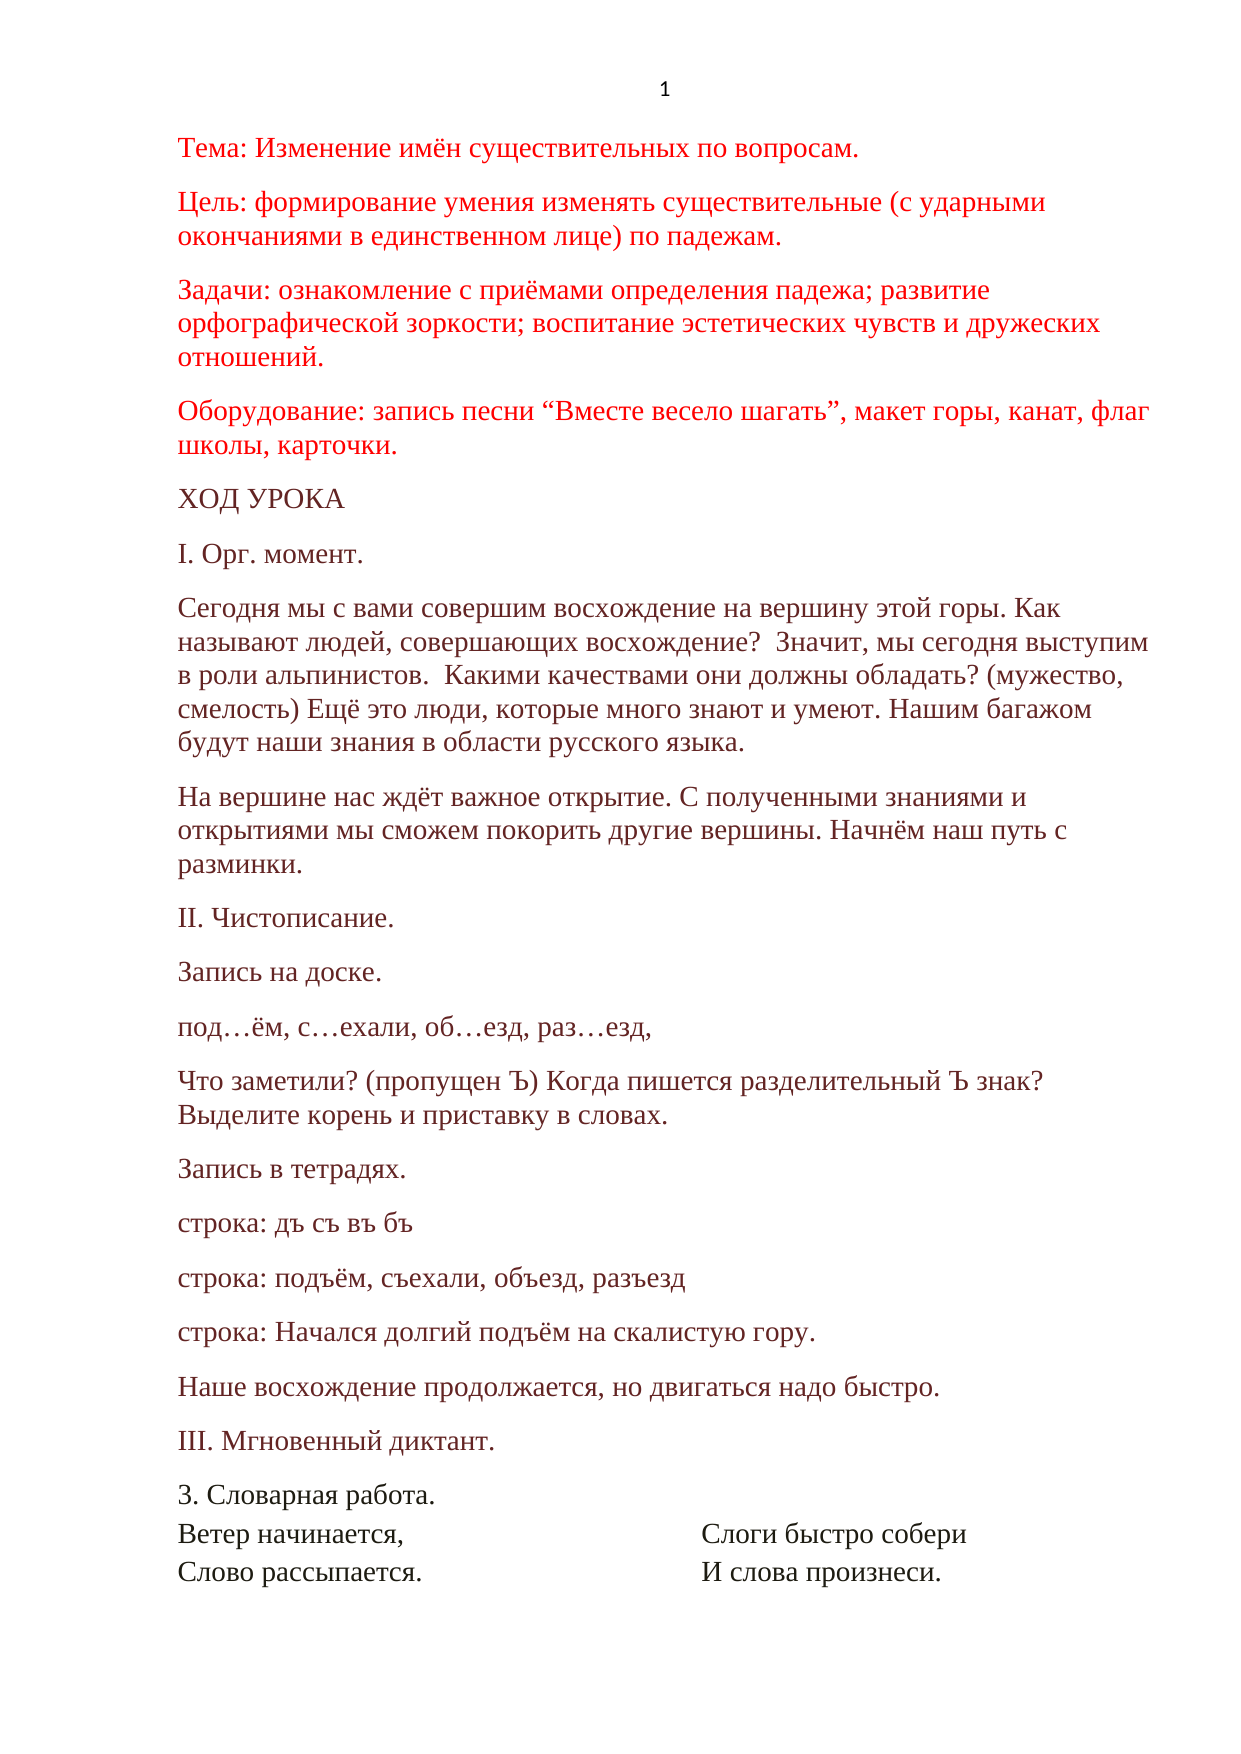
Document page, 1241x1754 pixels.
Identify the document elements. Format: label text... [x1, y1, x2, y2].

text I. Орг. момент. [177, 536, 1152, 569]
text Оборудование: запись песни “Вместе весело шагать”, макет горы, канат, флаг школы, карточки. [177, 393, 1152, 461]
text Сегодня мы с вами совершим восхождение на вершину этой горы. Как называют людей, совершающих восхождение? Значит, мы сегодня выступим в роли альпинистов. Какими качествами они должны обладать? (мужество, смелость) Ещё это люди, которые много знают и умеют. Нашим багажом будут наши знания в области русского языка. [177, 590, 1152, 758]
text Слоги быстро собери [701, 1516, 1152, 1549]
text Запись на доске. [177, 954, 1152, 988]
text под…ём, с…ехали, об…езд, раз…езд, [177, 1009, 1152, 1042]
text И слова произнеси. [701, 1554, 1152, 1588]
text строка: Начался долгий подъём на скалистую гору. [177, 1314, 1152, 1348]
text строка: дъ съ въ бъ [177, 1206, 1152, 1239]
text На вершине нас ждёт важное открытие. С полученными знаниями и открытиями мы сможем покорить другие вершины. Начнём наш путь с разминки. [177, 779, 1152, 879]
text Запись в тетрадях. [177, 1151, 1152, 1185]
text строка: подъём, съехали, объезд, разъезд [177, 1260, 1152, 1293]
text III. Мгновенный диктант. [177, 1423, 1152, 1457]
text Наше восхождение продолжается, но двигаться надо быстро. [177, 1369, 1152, 1402]
text Тема: Изменение имён существительных по вопросам. [177, 130, 1152, 163]
text Слово рассыпается. [177, 1554, 627, 1588]
text Цель: формирование умения изменять существительные (с ударными окончаниями в единственном лице) по падежам. [177, 184, 1152, 251]
text Что заметили? (пропущен Ъ) Когда пишется разделительный Ъ знак? Выделите корень и приставку в словах. [177, 1063, 1152, 1130]
text Ветер начинается, [177, 1516, 627, 1549]
text II. Чистописание. [177, 900, 1152, 934]
text Задачи: ознакомление с приёмами определения падежа; развитие орфографической зоркости; воспитание эстетических чувств и дружеских отношений. [177, 272, 1152, 373]
text ХОД УРОКА [177, 481, 1152, 515]
text 3. Словарная работа. [177, 1477, 1152, 1511]
